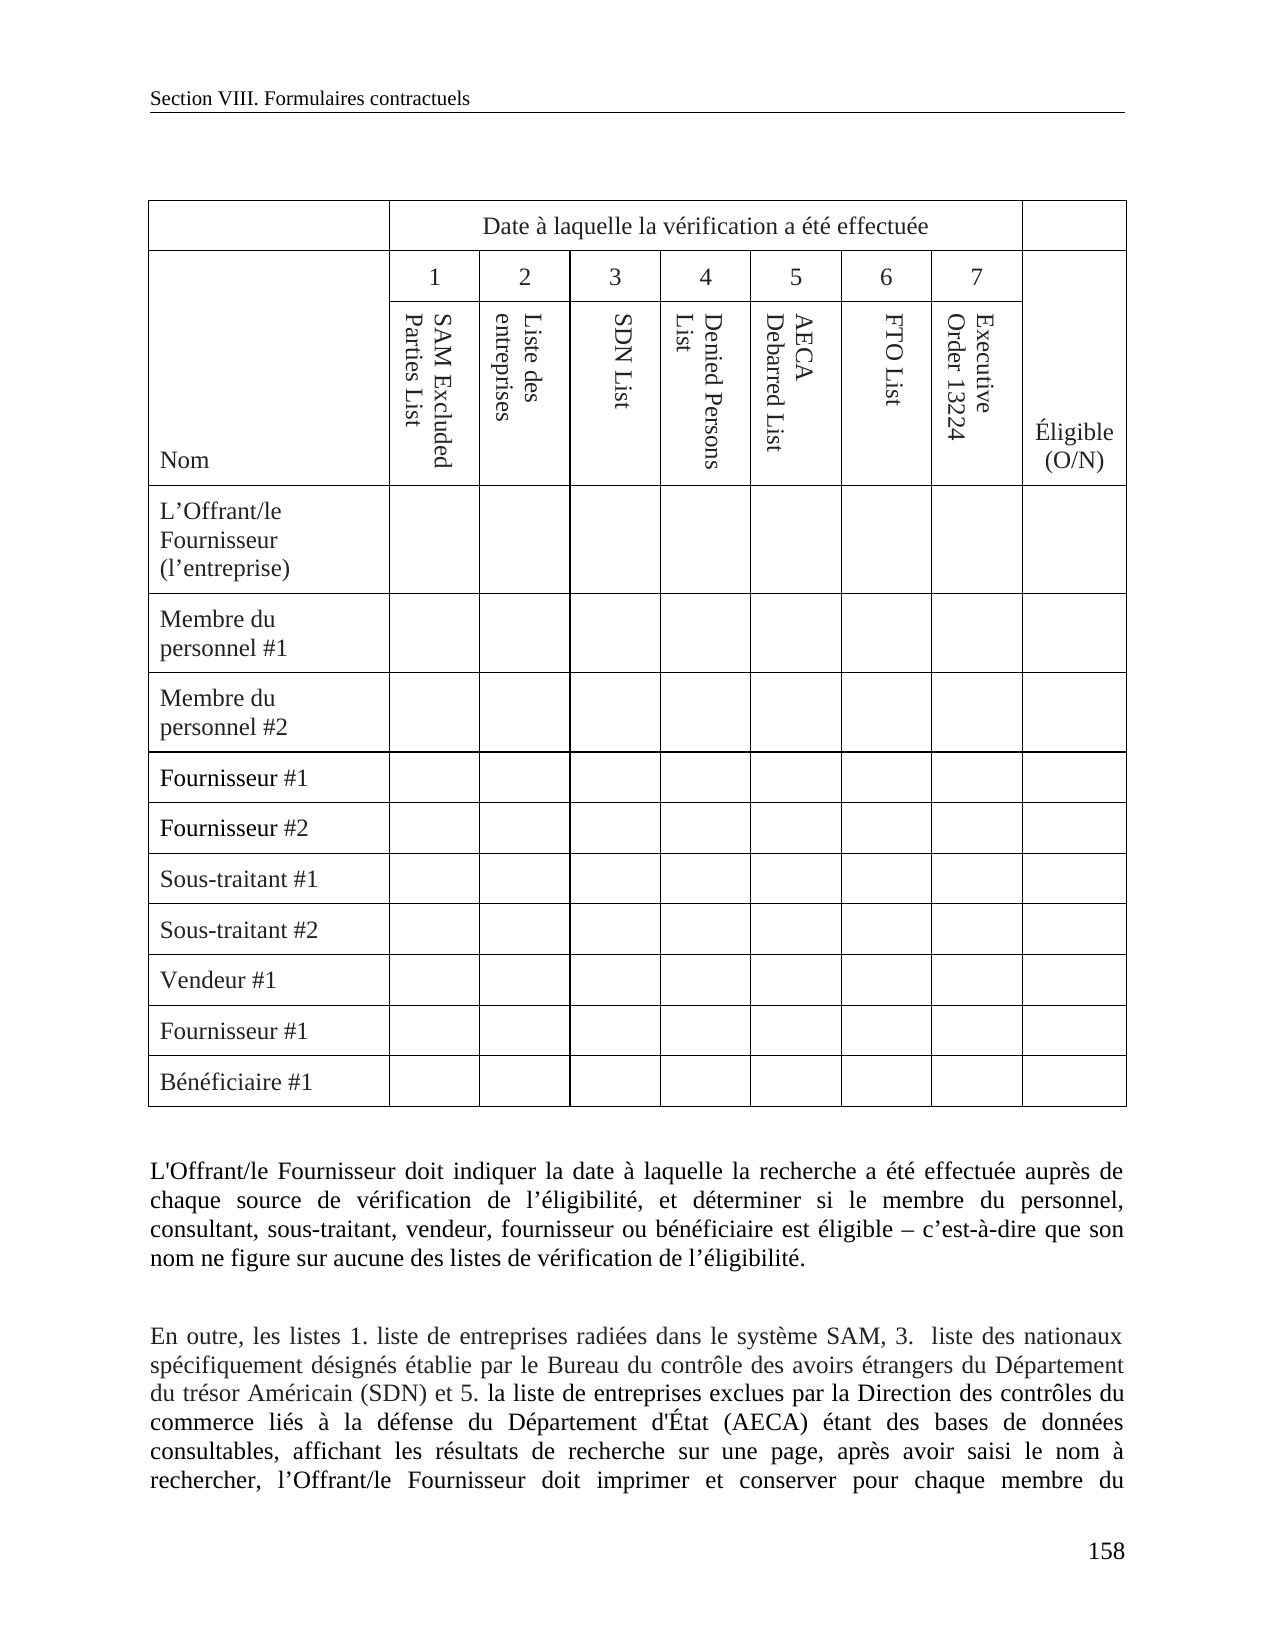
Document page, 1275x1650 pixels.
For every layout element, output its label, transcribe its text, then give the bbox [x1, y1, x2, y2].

table_cell [1023, 486, 1126, 593]
table_header [1023, 201, 1126, 250]
table_cell [480, 486, 569, 593]
table_cell [1023, 904, 1126, 954]
table_cell [480, 753, 569, 802]
table_cell Vendeur #1 [149, 955, 389, 1004]
table_cell [932, 904, 1022, 954]
table_cell [751, 904, 841, 954]
table_cell [1023, 753, 1126, 802]
table_cell L’Offrant/le Fournisseur (l’entreprise) [149, 486, 389, 593]
table_cell [751, 753, 841, 802]
table_cell [390, 904, 479, 954]
table_cell [480, 1006, 569, 1055]
table_cell AECA Debarred List [751, 302, 841, 484]
table_cell FTO List [842, 302, 931, 484]
table_cell [842, 1006, 931, 1055]
table_cell Liste des entreprises radiées du système de la Banque mondiale [480, 302, 569, 484]
table_cell [390, 1056, 479, 1106]
table_cell [932, 854, 1022, 903]
table_cell 3 [571, 251, 660, 301]
table_cell [842, 1056, 931, 1106]
table_cell [932, 803, 1022, 853]
table_header Date à laquelle la vérification a été effectuée [390, 201, 1022, 250]
table_cell [842, 904, 931, 954]
table_cell [480, 854, 569, 903]
table_cell [661, 1006, 750, 1055]
table_cell [390, 803, 479, 853]
table_cell [1023, 1056, 1126, 1106]
table_cell Fournisseur #1 [149, 753, 389, 802]
table_cell [390, 594, 479, 672]
table_cell 5 [751, 251, 841, 301]
table_header [149, 201, 389, 250]
table_cell [751, 673, 841, 751]
table_cell [932, 753, 1022, 802]
table_cell [571, 594, 660, 672]
table_cell [390, 753, 479, 802]
table_cell [1023, 594, 1126, 672]
table_cell [661, 904, 750, 954]
table_cell [1023, 854, 1126, 903]
table_cell [1023, 1006, 1126, 1055]
table_cell [571, 1006, 660, 1055]
table_cell [480, 673, 569, 751]
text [150, 1321, 1125, 1493]
table_cell Nom [149, 251, 389, 484]
table_cell [390, 486, 479, 593]
table_cell 6 [842, 251, 931, 301]
table_cell Membre du personnel #1 [149, 594, 389, 672]
table_cell [661, 594, 750, 672]
table_cell [751, 1006, 841, 1055]
table_cell [480, 1056, 569, 1106]
table_cell [842, 673, 931, 751]
table_cell [480, 904, 569, 954]
table_cell [932, 1006, 1022, 1055]
table_cell [842, 854, 931, 903]
table_cell 2 [480, 251, 569, 301]
table_cell [932, 955, 1022, 1004]
table_cell [842, 594, 931, 672]
table_cell [751, 1056, 841, 1106]
table_cell SDN List [571, 302, 660, 484]
table_cell [390, 1006, 479, 1055]
table_cell [932, 1056, 1022, 1106]
table_cell [480, 955, 569, 1004]
table_cell [661, 803, 750, 853]
table_cell [571, 955, 660, 1004]
table_cell Membre du personnel #2 [149, 673, 389, 751]
table_cell [661, 1056, 750, 1106]
table_cell [661, 955, 750, 1004]
table_cell Fournisseur #1 [149, 1006, 389, 1055]
table_cell Sous-traitant #1 [149, 854, 389, 903]
table_cell [480, 803, 569, 853]
table_cell [571, 673, 660, 751]
table_cell [842, 955, 931, 1004]
table_cell [1023, 955, 1126, 1004]
table_cell [932, 594, 1022, 672]
table_cell 4 [661, 251, 750, 301]
table_cell Fournisseur #2 [149, 803, 389, 853]
table_cell [661, 486, 750, 593]
table_cell [1023, 803, 1126, 853]
table_cell [480, 594, 569, 672]
table_cell Éligible (O/N) [1023, 251, 1126, 484]
table_cell [661, 854, 750, 903]
table_cell [842, 486, 931, 593]
table_cell [571, 486, 660, 593]
table_cell [842, 753, 931, 802]
table_cell Denied Persons List [661, 302, 750, 484]
table_cell [390, 673, 479, 751]
table_cell [571, 753, 660, 802]
table_cell Sous-traitant #2 [149, 904, 389, 954]
table_cell 7 [932, 251, 1022, 301]
table_cell [842, 803, 931, 853]
table_cell [571, 1056, 660, 1106]
table_cell [571, 904, 660, 954]
table_cell [751, 854, 841, 903]
table_cell [661, 753, 750, 802]
table_cell [571, 854, 660, 903]
table_cell [751, 594, 841, 672]
table_cell [932, 486, 1022, 593]
table_cell [751, 486, 841, 593]
table_cell [661, 673, 750, 751]
table_cell [571, 803, 660, 853]
text L'Offrant/le Fournisseur doit indiquer la date à laquelle la recherche a été effectuée auprès de chaque source de vérification de l’éligibilité, et déterminer si le membre du personnel, consultant, sous-traitant, vendeur, fournisseur ou bénéficiaire est éligible – c’est-à-dire que son nom ne figure sur aucune des listes de vérification de l’éligibilité. [150, 1156, 1125, 1271]
table_cell Bénéficiaire #1 [149, 1056, 389, 1106]
table_cell [932, 673, 1022, 751]
table_cell SAM Excluded Parties List [390, 302, 479, 484]
table_cell [390, 854, 479, 903]
table_cell [390, 955, 479, 1004]
table_cell Executive Order 13224 [932, 302, 1022, 484]
table_cell [751, 803, 841, 853]
table_cell [1023, 673, 1126, 751]
table_cell [751, 955, 841, 1004]
table_cell 1 [390, 251, 479, 301]
